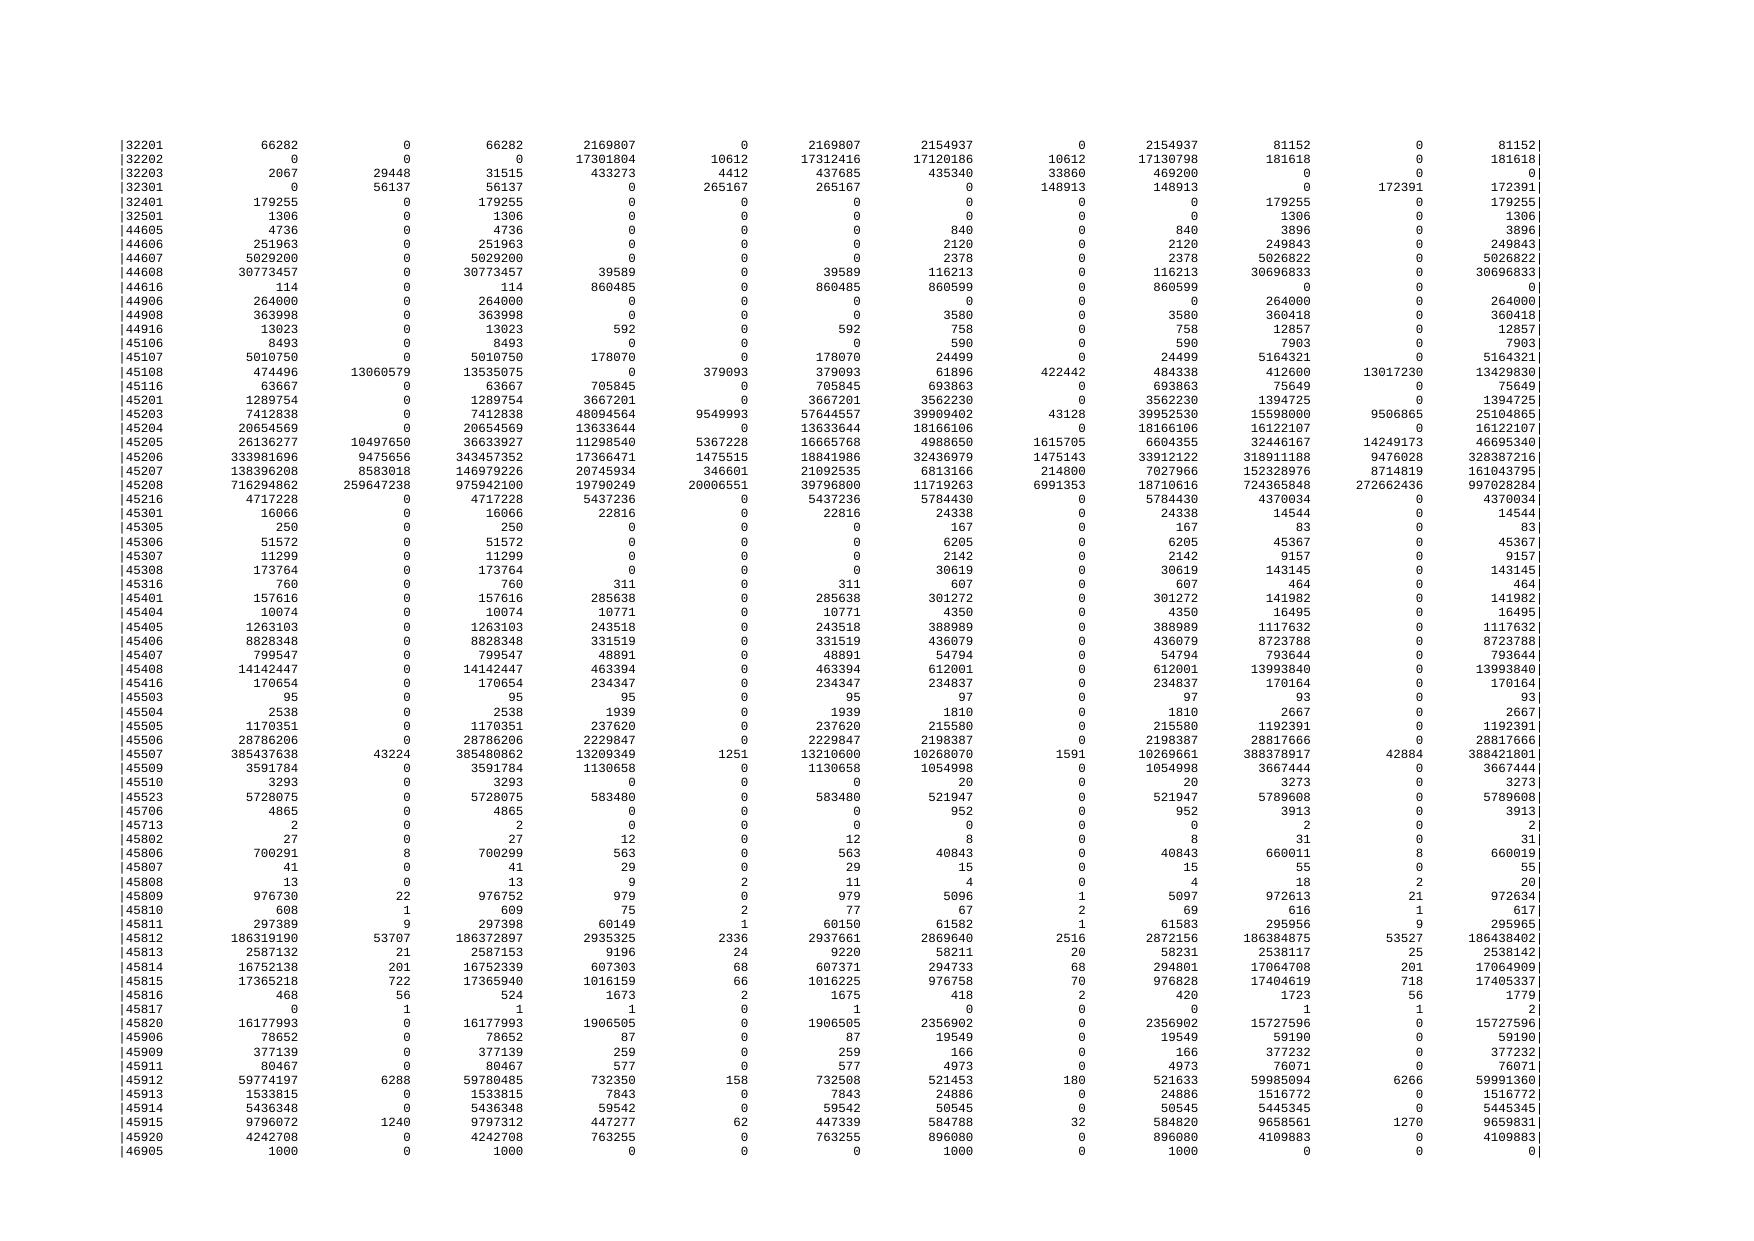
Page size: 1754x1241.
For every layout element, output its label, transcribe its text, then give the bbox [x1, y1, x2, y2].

text |45505 1170351 0 1170351 237620 0 237620 215580 0 215580 1192391 0 1192391| [118, 720, 1636, 734]
text |45205 26136277 10497650 36633927 11298540 5367228 16665768 4988650 1615705 6604355 32446167 14249173 46695340| [118, 436, 1636, 451]
text |45408 14142447 0 14142447 463394 0 463394 612001 0 612001 13993840 0 13993840| [118, 663, 1636, 677]
text |45406 8828348 0 8828348 331519 0 331519 436079 0 436079 8723788 0 8723788| [118, 635, 1636, 649]
text |32501 1306 0 1306 0 0 0 0 0 0 1306 0 1306| [118, 210, 1636, 224]
text |45108 474496 13060579 13535075 0 379093 379093 61896 422442 484338 412600 13017230 13429830| [118, 366, 1636, 380]
text |45817 0 1 1 1 0 1 0 0 0 1 1 2| [118, 1003, 1636, 1017]
text |45706 4865 0 4865 0 0 0 952 0 952 3913 0 3913| [118, 805, 1636, 819]
text |45305 250 0 250 0 0 0 167 0 167 83 0 83| [118, 521, 1636, 536]
text |32301 0 56137 56137 0 265167 265167 0 148913 148913 0 172391 172391| [118, 181, 1636, 196]
text |45407 799547 0 799547 48891 0 48891 54794 0 54794 793644 0 793644| [118, 649, 1636, 663]
text |45206 333981696 9475656 343457352 17366471 1475515 18841986 32436979 1475143 33912122 318911188 9476028 328387216| [118, 451, 1636, 465]
text |45807 41 0 41 29 0 29 15 0 15 55 0 55| [118, 861, 1636, 876]
text |45814 16752138 201 16752339 607303 68 607371 294733 68 294801 17064708 201 17064909| [118, 961, 1636, 975]
text |45914 5436348 0 5436348 59542 0 59542 50545 0 50545 5445345 0 5445345| [118, 1102, 1636, 1116]
text |32202 0 0 0 17301804 10612 17312416 17120186 10612 17130798 181618 0 181618| [118, 153, 1636, 167]
text |45915 9796072 1240 9797312 447277 62 447339 584788 32 584820 9658561 1270 9659831| [118, 1116, 1636, 1131]
text |45808 13 0 13 9 2 11 4 0 4 18 2 20| [118, 876, 1636, 890]
text |44908 363998 0 363998 0 0 0 3580 0 3580 360418 0 360418| [118, 309, 1636, 323]
text |45820 16177993 0 16177993 1906505 0 1906505 2356902 0 2356902 15727596 0 15727596| [118, 1017, 1636, 1031]
text |45509 3591784 0 3591784 1130658 0 1130658 1054998 0 1054998 3667444 0 3667444| [118, 762, 1636, 776]
text |44916 13023 0 13023 592 0 592 758 0 758 12857 0 12857| [118, 323, 1636, 337]
text |45116 63667 0 63667 705845 0 705845 693863 0 693863 75649 0 75649| [118, 380, 1636, 394]
text |45405 1263103 0 1263103 243518 0 243518 388989 0 388989 1117632 0 1117632| [118, 621, 1636, 635]
text |32203 2067 29448 31515 433273 4412 437685 435340 33860 469200 0 0 0| [118, 167, 1636, 181]
text |45811 297389 9 297398 60149 1 60150 61582 1 61583 295956 9 295965| [118, 918, 1636, 932]
text |45913 1533815 0 1533815 7843 0 7843 24886 0 24886 1516772 0 1516772| [118, 1088, 1636, 1102]
text |45909 377139 0 377139 259 0 259 166 0 166 377232 0 377232| [118, 1046, 1636, 1060]
text |45106 8493 0 8493 0 0 0 590 0 590 7903 0 7903| [118, 337, 1636, 351]
text |45316 760 0 760 311 0 311 607 0 607 464 0 464| [118, 578, 1636, 592]
text |45713 2 0 2 0 0 0 0 0 0 2 0 2| [118, 819, 1636, 833]
text |32401 179255 0 179255 0 0 0 0 0 0 179255 0 179255| [118, 196, 1636, 210]
text |45308 173764 0 173764 0 0 0 30619 0 30619 143145 0 143145| [118, 564, 1636, 578]
text |44605 4736 0 4736 0 0 0 840 0 840 3896 0 3896| [118, 224, 1636, 238]
text |45504 2538 0 2538 1939 0 1939 1810 0 1810 2667 0 2667| [118, 706, 1636, 720]
text |45416 170654 0 170654 234347 0 234347 234837 0 234837 170164 0 170164| [118, 677, 1636, 691]
text |45201 1289754 0 1289754 3667201 0 3667201 3562230 0 3562230 1394725 0 1394725| [118, 394, 1636, 408]
text |45809 976730 22 976752 979 0 979 5096 1 5097 972613 21 972634| [118, 890, 1636, 904]
text |45207 138396208 8583018 146979226 20745934 346601 21092535 6813166 214800 7027966 152328976 8714819 161043795| [118, 465, 1636, 479]
text |32201 66282 0 66282 2169807 0 2169807 2154937 0 2154937 81152 0 81152| [118, 139, 1636, 153]
text |45107 5010750 0 5010750 178070 0 178070 24499 0 24499 5164321 0 5164321| [118, 351, 1636, 366]
text |44906 264000 0 264000 0 0 0 0 0 0 264000 0 264000| [118, 295, 1636, 309]
text |46905 1000 0 1000 0 0 0 1000 0 1000 0 0 0| [118, 1145, 1636, 1159]
text |45802 27 0 27 12 0 12 8 0 8 31 0 31| [118, 833, 1636, 847]
text |45810 608 1 609 75 2 77 67 2 69 616 1 617| [118, 904, 1636, 918]
text |45216 4717228 0 4717228 5437236 0 5437236 5784430 0 5784430 4370034 0 4370034| [118, 493, 1636, 507]
text |45301 16066 0 16066 22816 0 22816 24338 0 24338 14544 0 14544| [118, 507, 1636, 521]
text |45806 700291 8 700299 563 0 563 40843 0 40843 660011 8 660019| [118, 847, 1636, 861]
text |45813 2587132 21 2587153 9196 24 9220 58211 20 58231 2538117 25 2538142| [118, 946, 1636, 961]
text |44608 30773457 0 30773457 39589 0 39589 116213 0 116213 30696833 0 30696833| [118, 266, 1636, 281]
text |45307 11299 0 11299 0 0 0 2142 0 2142 9157 0 9157| [118, 550, 1636, 564]
text |44606 251963 0 251963 0 0 0 2120 0 2120 249843 0 249843| [118, 238, 1636, 252]
text |45401 157616 0 157616 285638 0 285638 301272 0 301272 141982 0 141982| [118, 592, 1636, 606]
text |45920 4242708 0 4242708 763255 0 763255 896080 0 896080 4109883 0 4109883| [118, 1131, 1636, 1145]
text |45510 3293 0 3293 0 0 0 20 0 20 3273 0 3273| [118, 776, 1636, 791]
text |45203 7412838 0 7412838 48094564 9549993 57644557 39909402 43128 39952530 15598000 9506865 25104865| [118, 408, 1636, 422]
text |45912 59774197 6288 59780485 732350 158 732508 521453 180 521633 59985094 6266 59991360| [118, 1074, 1636, 1088]
text |44616 114 0 114 860485 0 860485 860599 0 860599 0 0 0| [118, 281, 1636, 295]
text |44607 5029200 0 5029200 0 0 0 2378 0 2378 5026822 0 5026822| [118, 252, 1636, 266]
text |45911 80467 0 80467 577 0 577 4973 0 4973 76071 0 76071| [118, 1060, 1636, 1074]
text |45816 468 56 524 1673 2 1675 418 2 420 1723 56 1779| [118, 989, 1636, 1003]
text |45306 51572 0 51572 0 0 0 6205 0 6205 45367 0 45367| [118, 536, 1636, 550]
text |45503 95 0 95 95 0 95 97 0 97 93 0 93| [118, 691, 1636, 706]
text |45507 385437638 43224 385480862 13209349 1251 13210600 10268070 1591 10269661 388378917 42884 388421801| [118, 748, 1636, 762]
text |45204 20654569 0 20654569 13633644 0 13633644 18166106 0 18166106 16122107 0 16122107| [118, 422, 1636, 436]
text |45404 10074 0 10074 10771 0 10771 4350 0 4350 16495 0 16495| [118, 606, 1636, 621]
text |45506 28786206 0 28786206 2229847 0 2229847 2198387 0 2198387 28817666 0 28817666| [118, 734, 1636, 748]
text |45812 186319190 53707 186372897 2935325 2336 2937661 2869640 2516 2872156 186384875 53527 186438402| [118, 932, 1636, 946]
text |45523 5728075 0 5728075 583480 0 583480 521947 0 521947 5789608 0 5789608| [118, 791, 1636, 805]
text |45906 78652 0 78652 87 0 87 19549 0 19549 59190 0 59190| [118, 1031, 1636, 1046]
text |45208 716294862 259647238 975942100 19790249 20006551 39796800 11719263 6991353 18710616 724365848 272662436 997028284| [118, 479, 1636, 493]
text |45815 17365218 722 17365940 1016159 66 1016225 976758 70 976828 17404619 718 17405337| [118, 975, 1636, 989]
